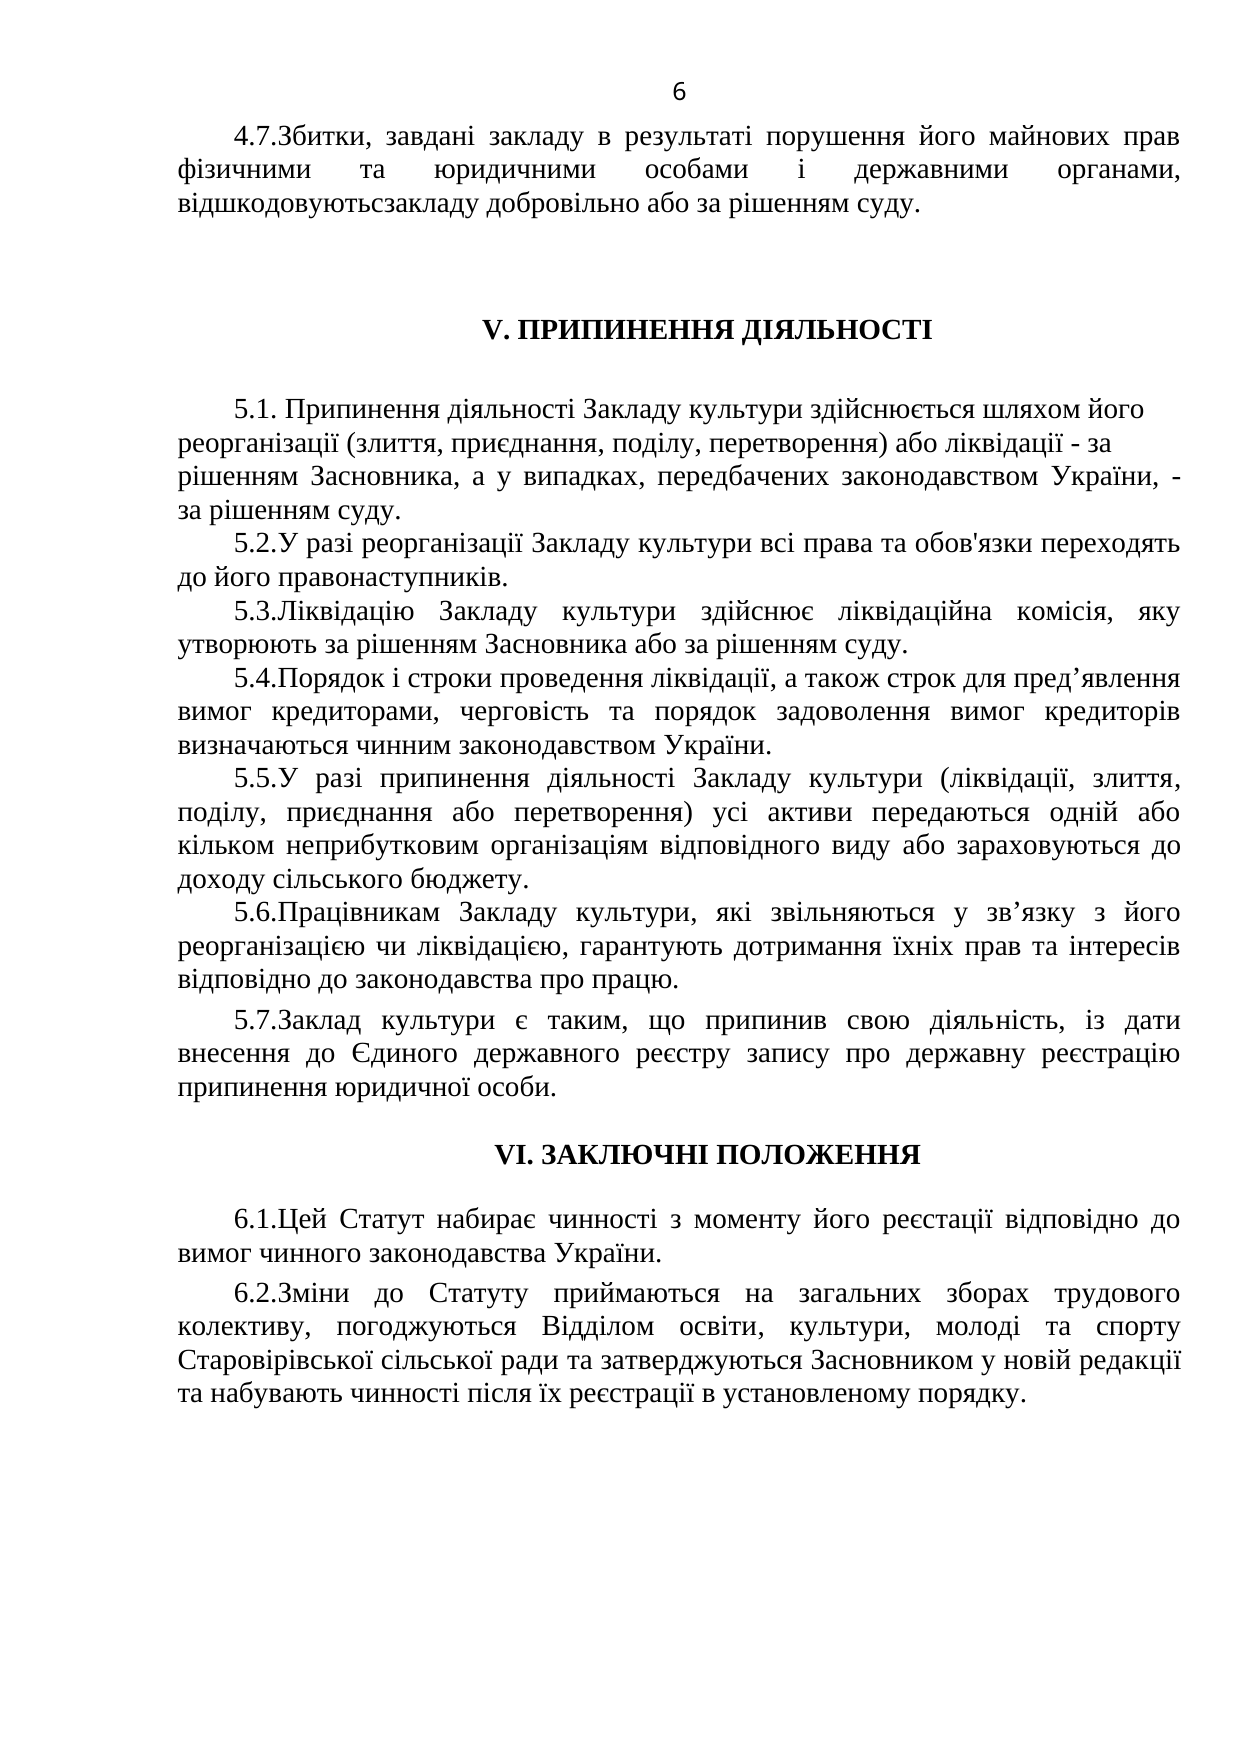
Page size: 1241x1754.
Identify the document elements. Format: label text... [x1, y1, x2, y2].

text VI. ЗАКЛЮЧНІ ПОЛОЖЕННЯ [177, 1137, 1181, 1170]
text реорганізації (злиття, приєднання, поділу, перетворення) або ліквідації - за [177, 425, 1181, 458]
text 5.2.У разі реорганізації Закладу культури всі права та обов'язки переходять до його правонаступників. [177, 526, 1181, 593]
text 5.1. Припинення діяльності Закладу культури здійснюється шляхом його [177, 391, 1181, 425]
text 4.7.Збитки, завдані закладу в результаті порушення його майнових прав фізичними та юридичними особами i державними органами, відшкодовуютьсзакладу добровільно або за рішенням суду. [177, 118, 1181, 219]
text 5.3.Ліквідацію Закладу культури здійснює ліквідаційна комісія, яку утворюють за рішенням Засновника або за рішенням суду. [177, 593, 1181, 660]
text 5.5.У разі припинення діяльності Закладу культури (ліквідації, злиття, поділу, приєднання або перетворення) усі активи передаються одній або кільком неприбутковим організаціям відповідного виду або зараховуються до доходу сільського бюджету. [177, 760, 1181, 894]
text 5.7.Заклад культури є таким, що припинив свою діяльність, із дати внесення до Єдиного державного реєстру запису про державну реєстрацію припинення юридичної особи. [177, 1002, 1181, 1102]
text V. ПРИПИНЕННЯ ДIЯЛЬНОСТI [177, 312, 1181, 345]
text 6.2.Зміни до Статуту приймаються на загальних зборах трудового колективу, погоджуються Відділом освіти, культури, молоді та спорту Старовірівської сільської ради та затверджуються Засновником у новій редакції та набувають чинності після їх реєстрації в установленому порядку. [177, 1275, 1181, 1409]
text 6.1.Цей Статут набирає чинності з моменту його реєстації відповідно до вимог чинного законодавства України. [177, 1201, 1181, 1268]
text 5.4.Порядок і строки проведення ліквідації, а також строк для пред’явлення вимог кредиторами, черговість та порядок задоволення вимог кредиторів визначаються чинним законодавством України. [177, 660, 1181, 760]
text рішенням Засновника, а у випадках, передбачених законодавством України, - за рішенням суду. [177, 458, 1181, 526]
text 5.6.Працівникам Закладу культури, якi звільняються у зв’язку з його реорганізацією чи ліквідацією, гарантують дотримання їхніх прав та інтересів відповідно до законодавства про працю. [177, 894, 1181, 995]
